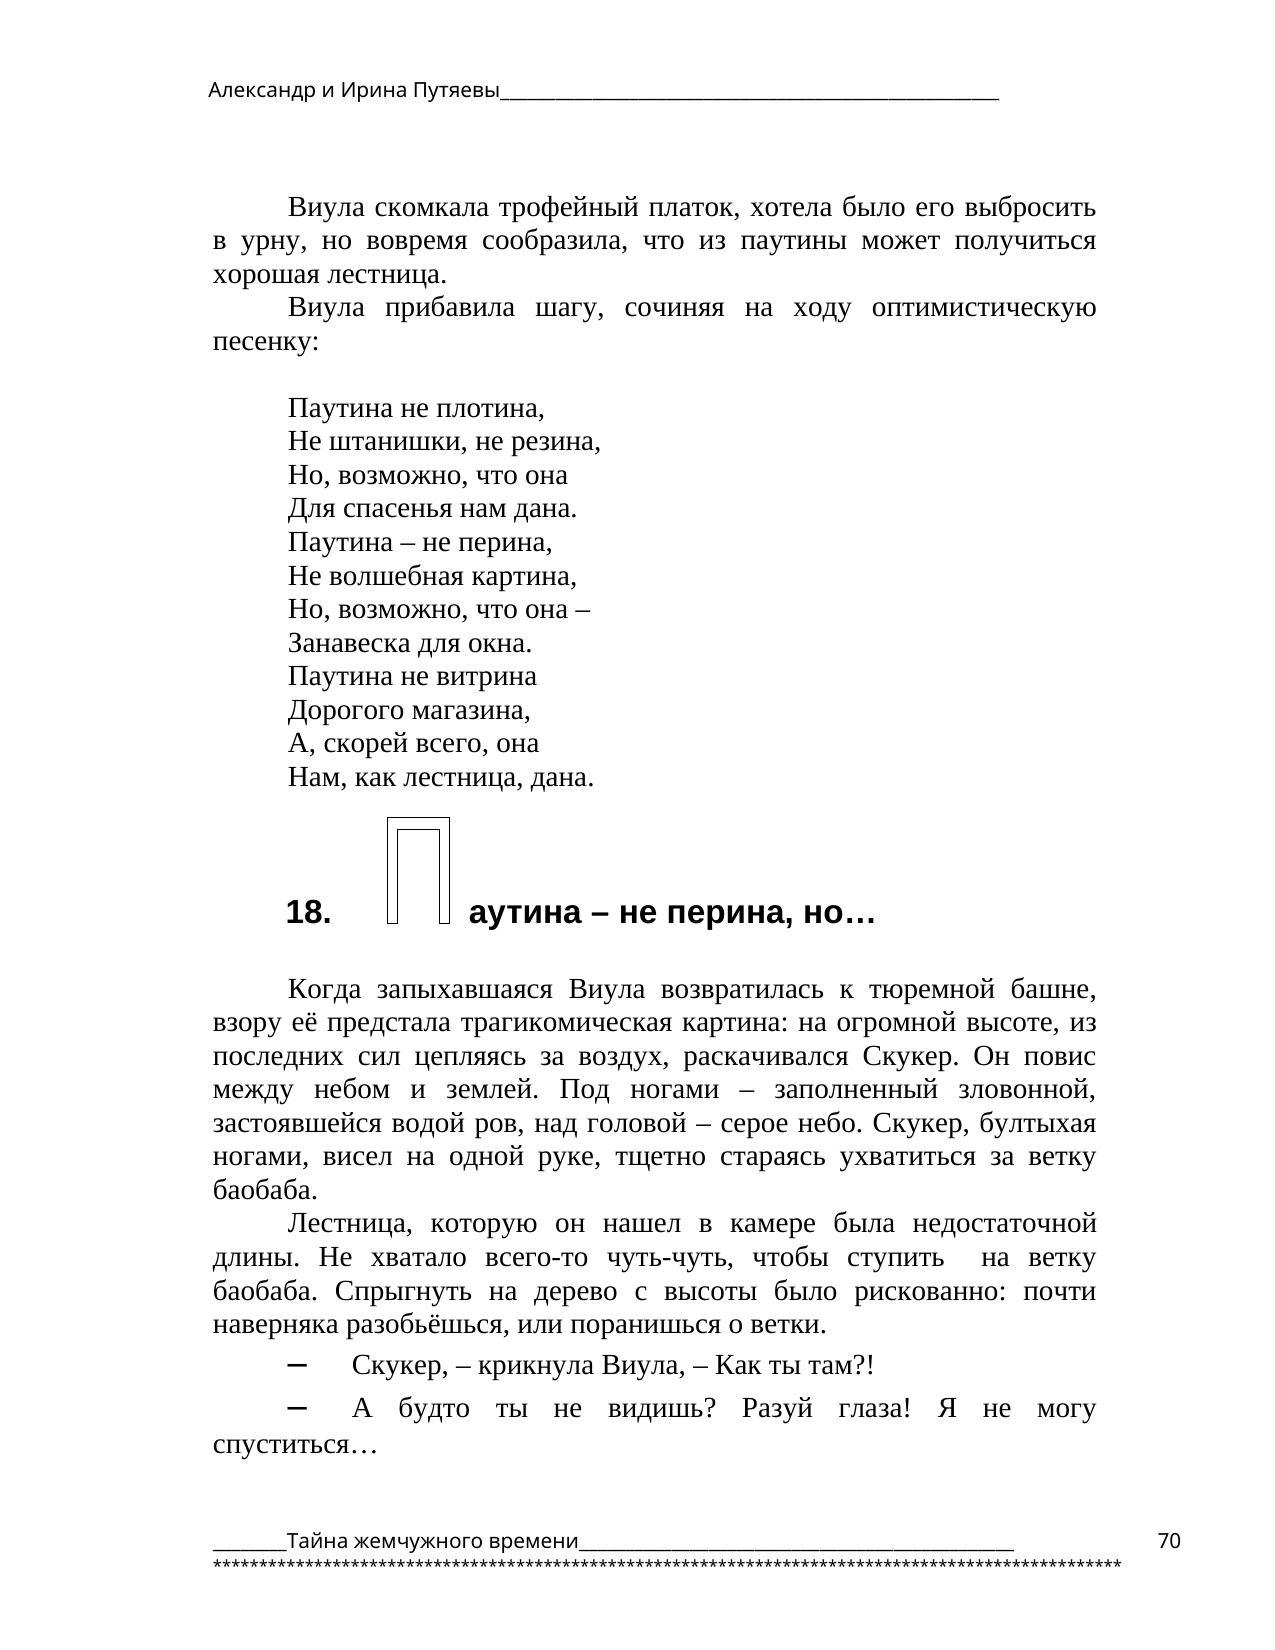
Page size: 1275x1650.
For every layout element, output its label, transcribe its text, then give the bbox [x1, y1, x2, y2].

text А, скорей всего, она [213, 725, 1097, 759]
text Виула скомкала трофейный платок, хотела было его выбросить в урну, но вовремя сообразила, что из паутины может получиться хорошая лестница. [213, 189, 1097, 289]
text Не штанишки, не резина, [213, 423, 1097, 457]
list А будто ты не видишь? Разуй глаза! Я не могу спуститься… [213, 1383, 1097, 1459]
text Но, возможно, что она – [213, 591, 1097, 625]
text Для спасенья нам дана. [213, 491, 1097, 524]
text Лестница, которую он нашел в камере была недостаточной длины. Не хватало всего-то чуть-чуть, чтобы ступить на ветку баобаба. Спрыгнуть на дерево с высоты было рискованно: почти наверняка разобьёшься, или поранишься о ветки. [213, 1206, 1097, 1340]
text Не волшебная картина, [213, 558, 1097, 591]
subtitle 18. аутина – не перина, но… [138, 817, 1097, 931]
text Когда запыхавшаяся Виула возвратилась к тюремной башне, взору её предстала трагикомическая картина: на огромной высоте, из последних сил цепляясь за воздух, раскачивался Скукер. Он повис между небом и землей. Под ногами – заполненный зловонной, застоявшейся водой ров, над головой – серое небо. Скукер, бултыхая ногами, висел на одной руке, тщетно стараясь ухватиться за ветку баобаба. [213, 971, 1097, 1206]
text Виула прибавила шагу, сочиняя на ходу оптимистическую песенку: [213, 289, 1097, 356]
text Паутина не плотина, [213, 390, 1097, 423]
text Но, возможно, что она [213, 457, 1097, 491]
text Нам, как лестница, дана. [213, 759, 1097, 792]
text Дорогого магазина, [213, 692, 1097, 725]
text Паутина не витрина [213, 658, 1097, 692]
list Скукер, – крикнула Виула, – Как ты там?! [213, 1340, 1097, 1383]
text Паутина – не перина, [213, 524, 1097, 558]
text Занавеска для окна. [213, 625, 1097, 658]
